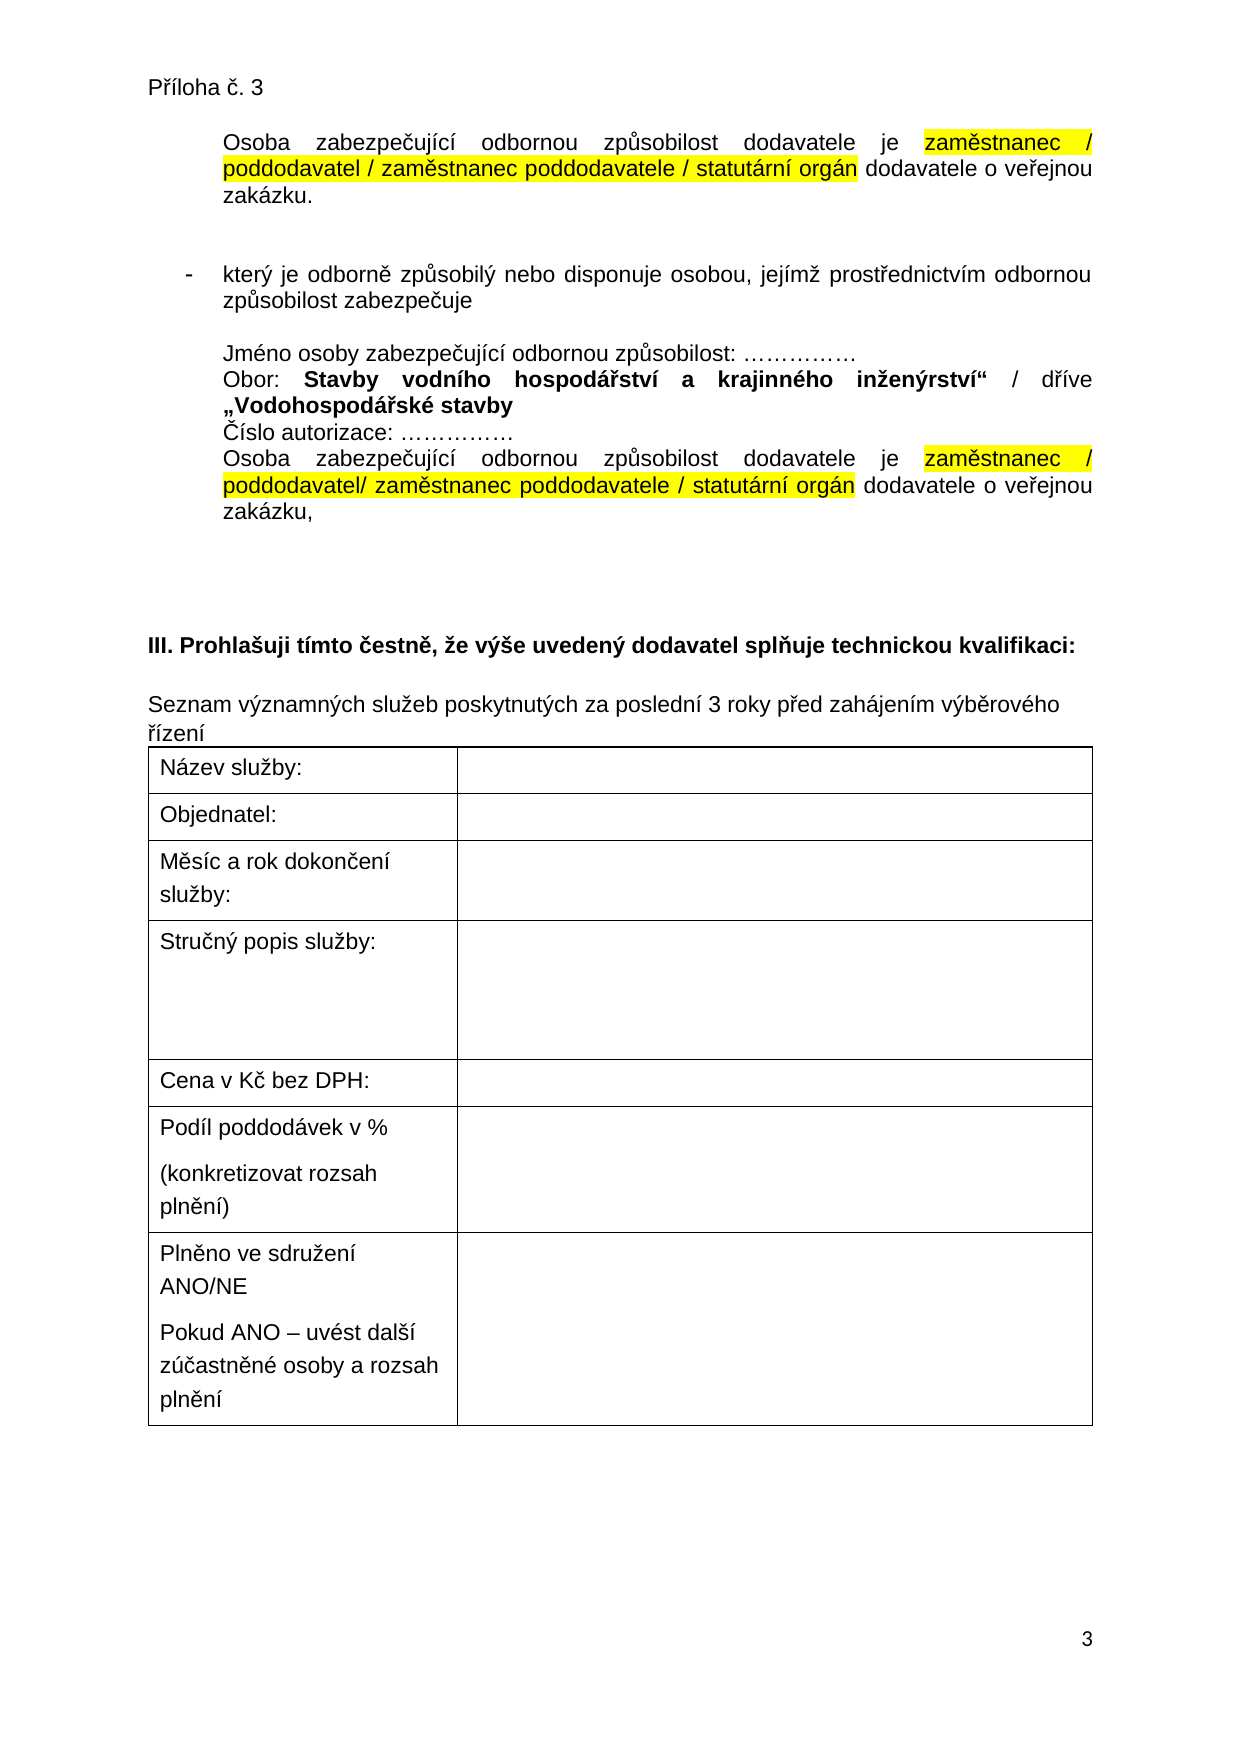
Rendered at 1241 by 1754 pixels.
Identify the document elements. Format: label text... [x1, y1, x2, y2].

table_cell [458, 1233, 1092, 1424]
text Jméno osoby zabezpečující odbornou způsobilost: …………… [223, 340, 1092, 366]
table_cell [458, 921, 1092, 1059]
table_cell [458, 794, 1092, 840]
table_cell Plněno ve sdružení ANO/NE Pokud ANO – uvést další zúčastněné osoby a rozsah plnění [149, 1233, 457, 1424]
text Osoba zabezpečující odbornou způsobilost dodavatele je zaměstnanec / poddodavatel/ zaměstnanec poddodavatele / statutární orgán dodavatele o veřejnou zakázku, [223, 445, 1092, 524]
text Číslo autorizace: …………… [223, 419, 1092, 445]
table_header Název služby: [149, 748, 457, 793]
table_cell Cena v Kč bez DPH: [149, 1060, 457, 1106]
table_cell [458, 1060, 1092, 1106]
list který je odborně způsobilý nebo disponuje osobou, jejímž prostřednictvím odbornou způsobilost zabezpečuje [185, 261, 1092, 313]
table_cell Podíl poddodávek v % (konkretizovat rozsah plnění) [149, 1107, 457, 1232]
text III. Prohlašuji tímto čestně, že výše uvedený dodavatel splňuje technickou kvalifikaci: [148, 630, 1092, 659]
text Obor: Stavby vodního hospodářství a krajinného inženýrství“ / dříve „Vodohospodářské stavby [223, 366, 1092, 419]
table_cell [458, 1107, 1092, 1232]
table_cell [458, 841, 1092, 920]
table_cell Stručný popis služby: [149, 921, 457, 1059]
text Seznam významných služeb poskytnutých za poslední 3 roky před zahájením výběrového řízení [148, 688, 1092, 746]
table_header [458, 748, 1092, 793]
table_cell Objednatel: [149, 794, 457, 840]
table_cell Měsíc a rok dokončení služby: [149, 841, 457, 920]
